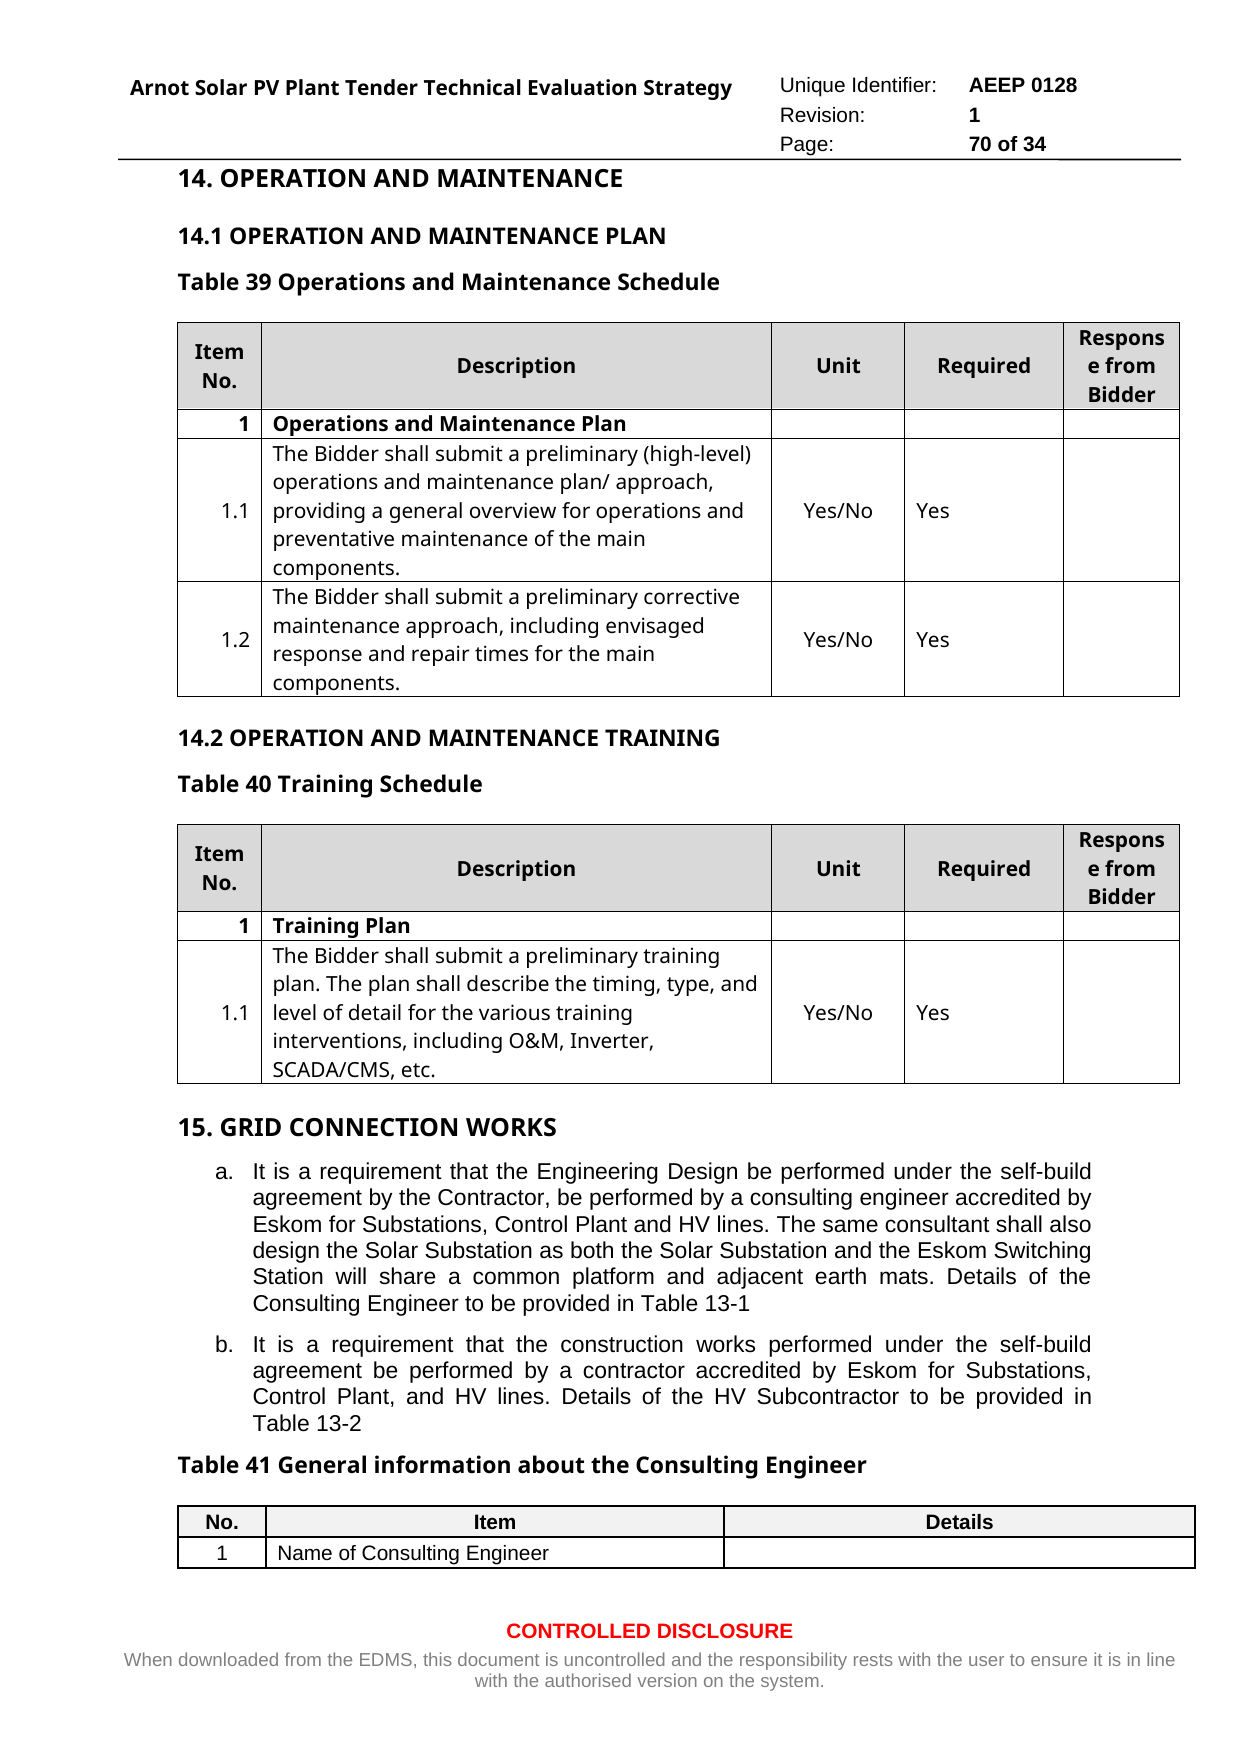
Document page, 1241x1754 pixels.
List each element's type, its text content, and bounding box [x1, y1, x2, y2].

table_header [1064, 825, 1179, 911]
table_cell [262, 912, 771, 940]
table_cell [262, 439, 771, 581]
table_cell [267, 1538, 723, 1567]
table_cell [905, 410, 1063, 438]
text Table 39 Operations and Maintenance Schedule [177, 266, 1092, 297]
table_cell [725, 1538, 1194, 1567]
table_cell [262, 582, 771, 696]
text Table 40 Training Schedule [177, 768, 1092, 799]
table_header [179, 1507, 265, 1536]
subtitle OPERATION AND MAINTENANCE PLAN [177, 220, 1092, 251]
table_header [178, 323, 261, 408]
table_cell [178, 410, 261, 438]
subtitle OPERATION AND MAINTENANCE TRAINING [177, 722, 1092, 753]
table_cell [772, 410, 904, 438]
text Table 41 General information about the Consulting Engineer [177, 1448, 1092, 1480]
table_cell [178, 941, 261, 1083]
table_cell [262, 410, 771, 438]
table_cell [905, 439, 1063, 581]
subtitle GRID CONNECTION WORKS [177, 1109, 1092, 1143]
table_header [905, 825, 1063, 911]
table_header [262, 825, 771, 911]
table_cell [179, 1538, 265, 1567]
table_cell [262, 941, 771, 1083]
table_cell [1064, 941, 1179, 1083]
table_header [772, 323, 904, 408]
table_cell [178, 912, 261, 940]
list It is a requirement that the construction works performed under the self-build agreement be performed by a contractor accredited by Eskom for Substations, Control Plant, and HV lines. Details of the HV Subcontractor to be provided in Table 13-2 [215, 1331, 1092, 1436]
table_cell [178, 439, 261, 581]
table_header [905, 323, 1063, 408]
subtitle OPERATION AND MAINTENANCE [177, 161, 1092, 195]
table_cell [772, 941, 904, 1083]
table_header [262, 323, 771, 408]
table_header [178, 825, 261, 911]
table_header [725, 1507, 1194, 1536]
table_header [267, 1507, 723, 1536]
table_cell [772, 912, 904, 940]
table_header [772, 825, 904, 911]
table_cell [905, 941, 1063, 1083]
subtitle It is a requirement that the Engineering Design be performed under the self-build agreement by the Contractor, be performed by a consulting engineer accredited by Eskom for Substations, Control Plant and HV lines. The same consultant shall also design the Solar Substation as both the Solar Substation and the Eskom Switching Station will share a common platform and adjacent earth mats. Details of the Consulting Engineer to be provided in Table 13-1 [215, 1158, 1092, 1316]
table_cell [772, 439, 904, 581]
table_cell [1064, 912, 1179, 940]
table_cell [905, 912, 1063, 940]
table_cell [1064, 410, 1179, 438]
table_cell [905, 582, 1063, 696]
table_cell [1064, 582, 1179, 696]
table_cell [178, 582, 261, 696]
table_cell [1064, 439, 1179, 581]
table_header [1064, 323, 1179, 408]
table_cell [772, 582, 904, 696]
